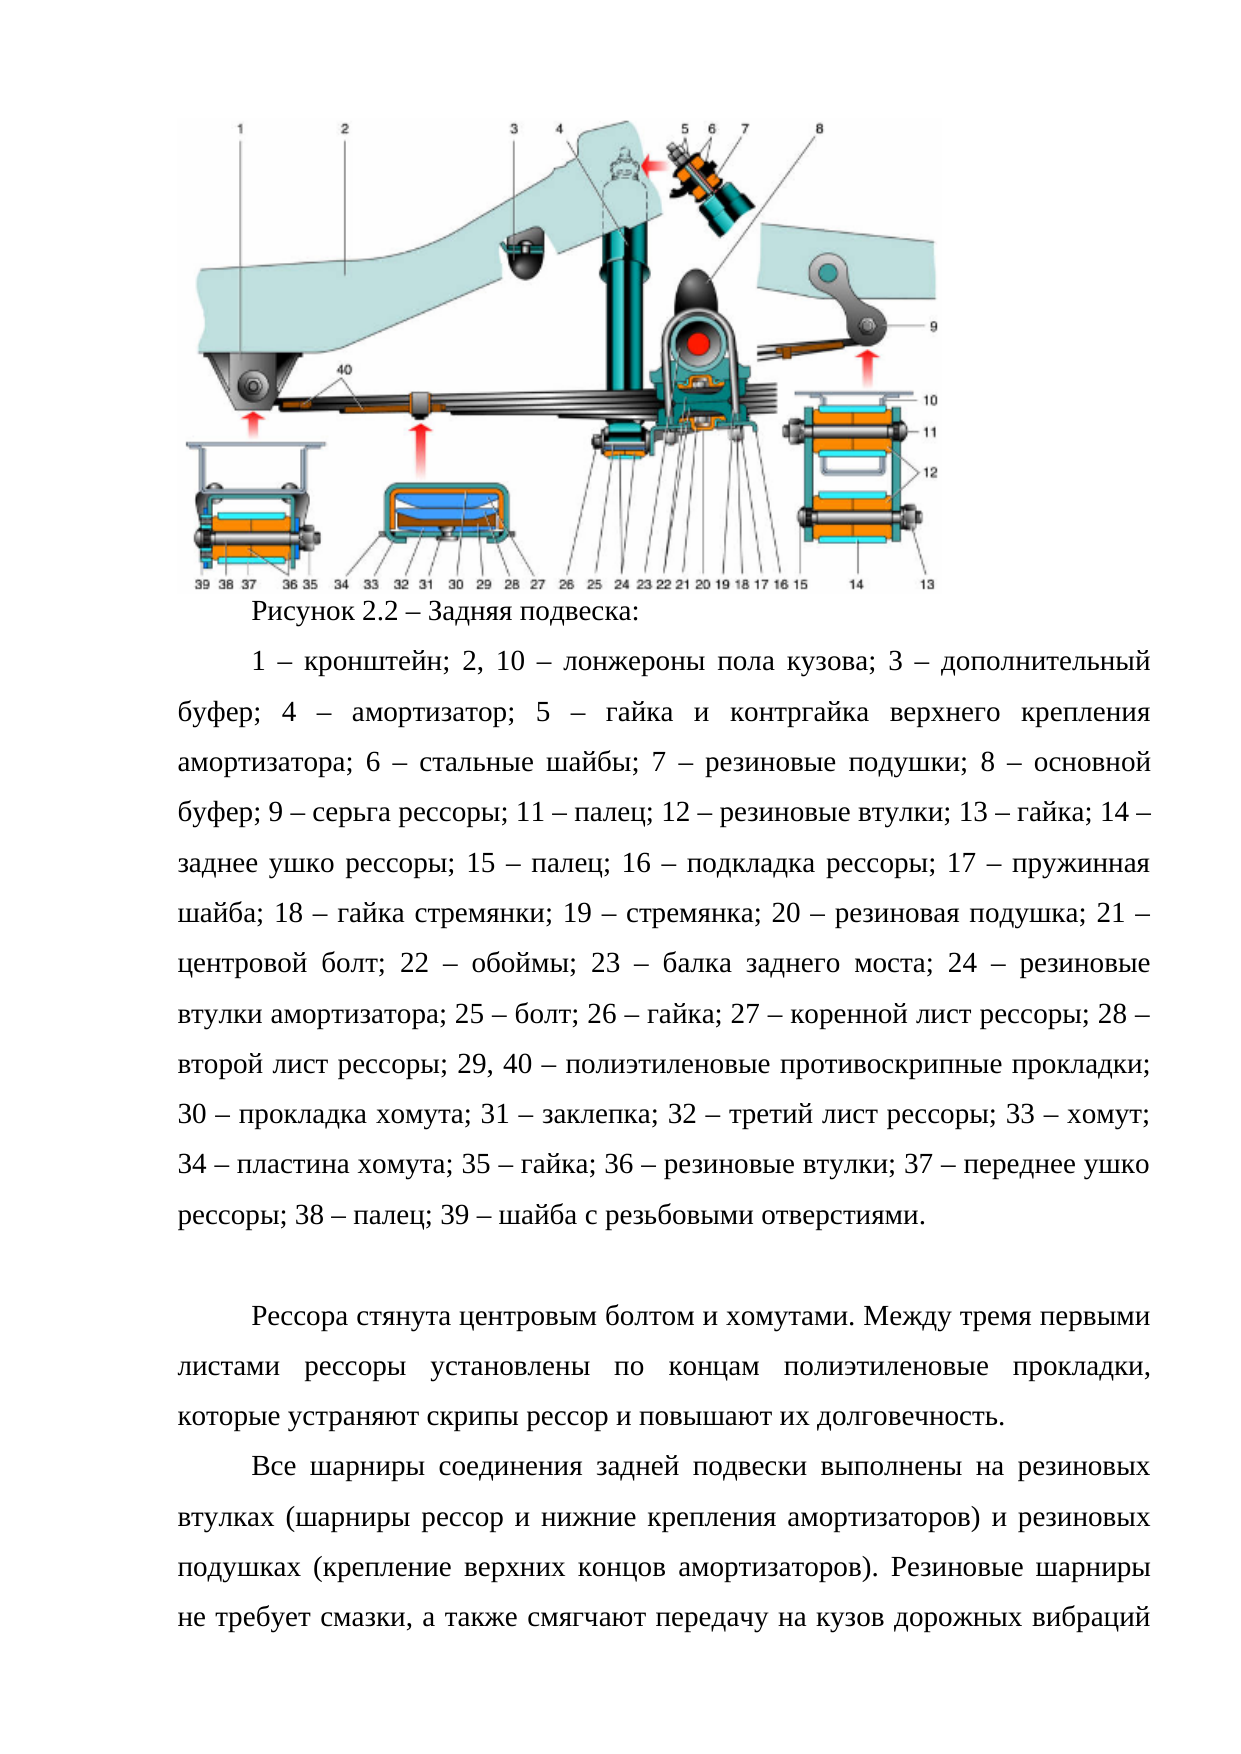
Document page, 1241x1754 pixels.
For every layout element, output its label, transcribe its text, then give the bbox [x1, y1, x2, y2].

text Рессора стянута центровым болтом и хомутами. Между тремя первыми листами рессоры установлены по концам полиэтиленовые прокладки, которые устраняют скрипы рессор и повышают их долговечность. [177, 1298, 1152, 1432]
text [177, 1448, 1152, 1633]
picture [177, 118, 942, 594]
text Рисунок 2.2 – Задняя подвеска: [177, 593, 1152, 627]
text 1 – кронштейн; 2, 10 – лонжероны пола кузова; 3 – дополнительный буфер; 4 – амортизатор; 5 – гайка и контргайка верхнего крепления амортизатора; 6 – стальные шайбы; 7 – резиновые подушки; 8 – основной буфер; 9 – серьга рессоры; 11 – палец; 12 – резиновые втулки; 13 – гайка; 14 – заднее ушко рессоры; 15 – палец; 16 – подкладка рессоры; 17 – пружинная шайба; 18 – гайка стремянки; 19 – стремянка; 20 – резиновая подушка; 21 – центровой болт; 22 – обоймы; 23 – балка заднего моста; 24 – резиновые втулки амортизатора; 25 – болт; 26 – гайка; 27 – коренной лист рессоры; 28 – второй лист рессоры; 29, 40 – полиэтиленовые противоскрипные прокладки; 30 – прокладка хомута; 31 – заклепка; 32 – третий лист рессоры; 33 – хомут; 34 – пластина хомута; 35 – гайка; 36 – резиновые втулки; 37 – переднее ушко рессоры; 38 – палец; 39 – шайба с резьбовыми отверстиями. [177, 643, 1152, 1231]
